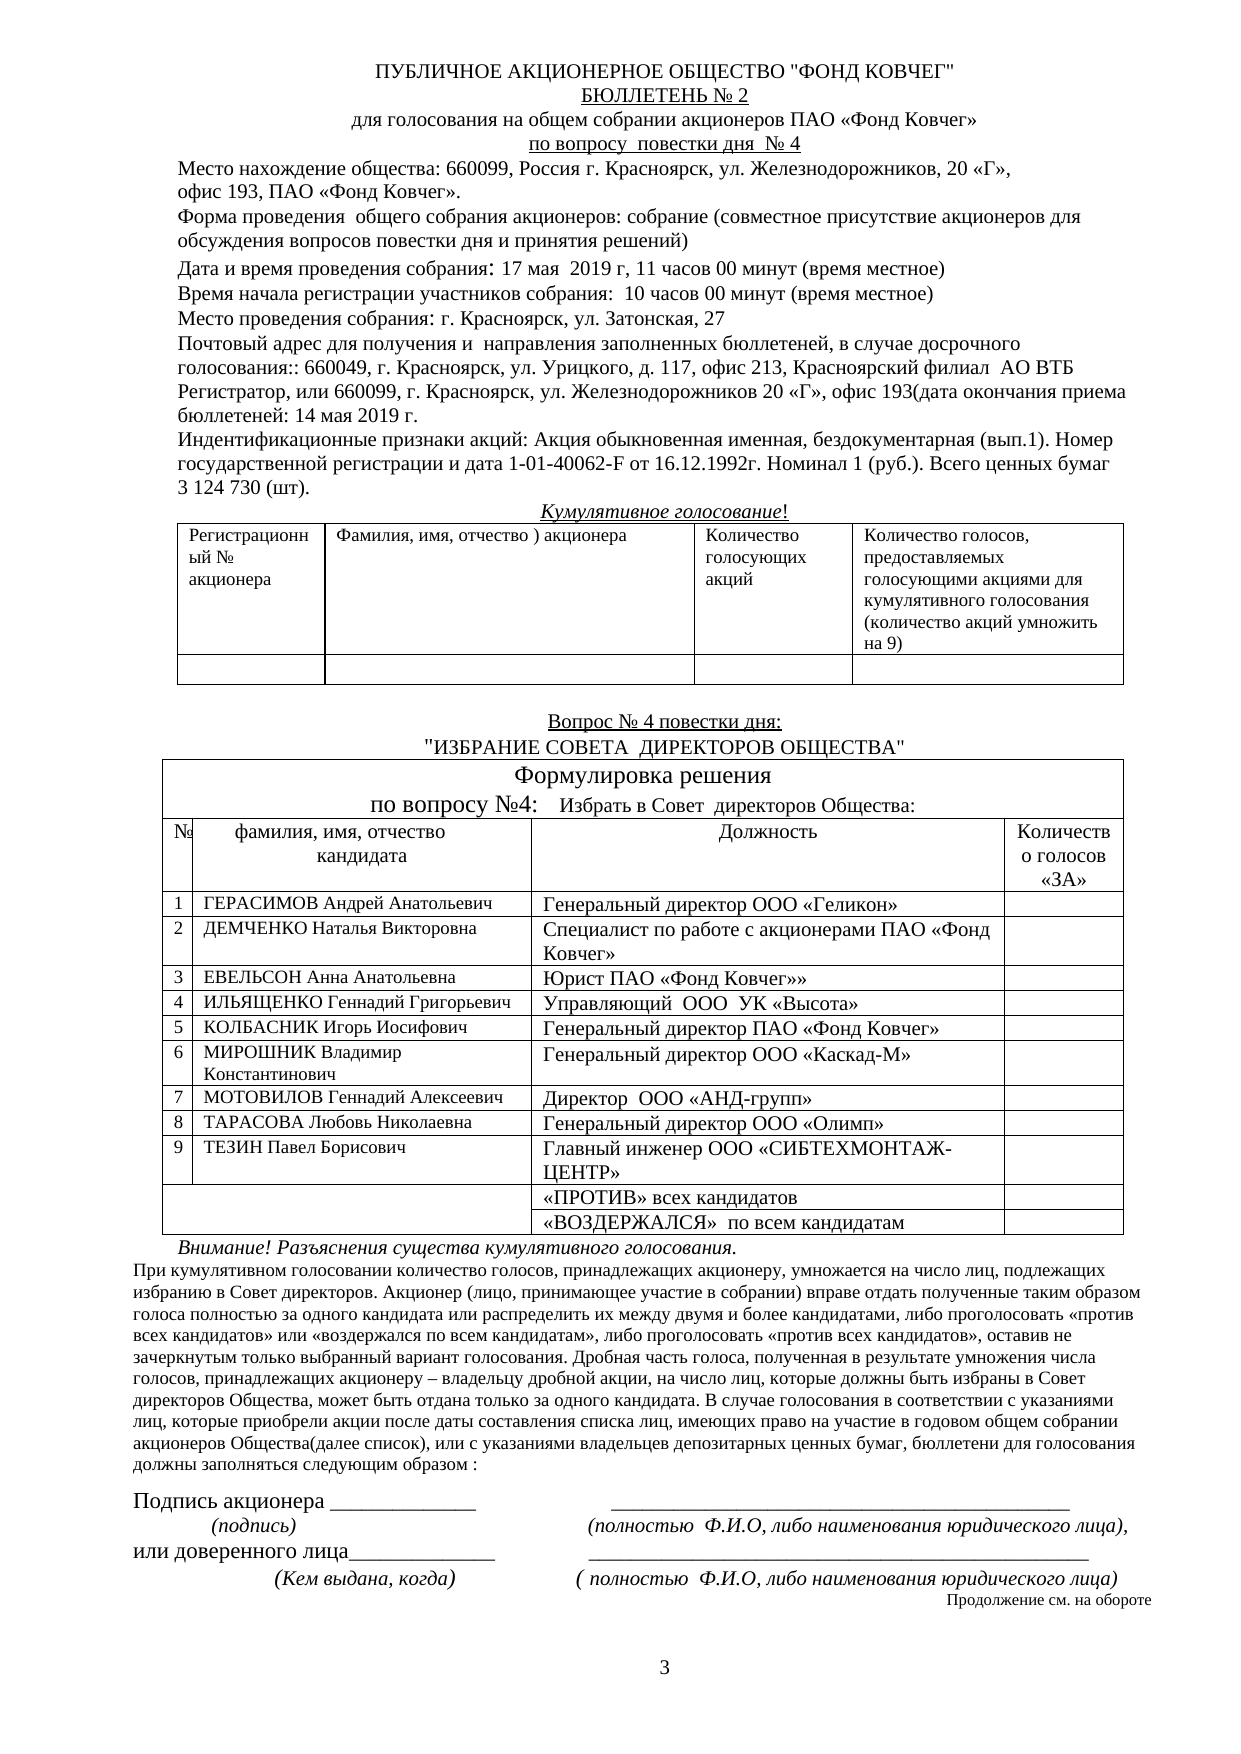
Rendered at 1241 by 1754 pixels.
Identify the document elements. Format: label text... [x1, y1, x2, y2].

table_cell [1005, 917, 1123, 965]
text для голосования на общем собрании акционеров ПАО «Фонд Ковчег» [177, 107, 1152, 131]
table_cell ГЕРАСИМОВ Андрей Анатольевич [193, 892, 531, 916]
table_cell 9 [163, 1136, 192, 1184]
text Время начала регистрации участников собрания: 10 часов 00 минут (время местное) [177, 280, 1152, 304]
table_cell Генеральный директор ООО «Олимп» [532, 1111, 1004, 1135]
table_cell [853, 655, 1123, 683]
table_cell фамилия, имя, отчество кандидата [193, 819, 531, 891]
table_cell ДЕМЧЕНКО Наталья Викторовна [193, 917, 531, 965]
text Почтовый адрес для получения и направления заполненных бюллетеней, в случае досрочного голосования:: 660049, г. Красноярск, ул. Урицкого, д. 117, офис 213, Красноярский филиал АО ВТБ Регистратор, или 660099, г. Красноярск, ул. Железнодорожников 20 «Г», офис 193(дата окончания приема бюллетеней: 14 мая 2019 г. [177, 331, 1152, 427]
table_cell ТАРАСОВА Любовь Николаевна [193, 1111, 531, 1135]
table_cell [1005, 1086, 1123, 1110]
table_cell «ПРОТИВ» всех кандидатов [532, 1185, 1004, 1209]
table_cell Генеральный директор ООО «Геликон» [532, 892, 1004, 916]
table_cell № [163, 819, 192, 891]
table_cell [1005, 1185, 1123, 1209]
text офис 193, ПАО «Фонд Ковчег». [133, 179, 1152, 203]
text или доверенного лица______________ ________________________________________________ [133, 1537, 1152, 1564]
table_cell [1005, 1041, 1123, 1084]
text (Кем выдана, когда) ( полностью Ф.И.О, либо наименования юридического лица) [177, 1564, 1152, 1590]
table_cell [163, 1185, 531, 1234]
table_header Фамилия, имя, отчество ) акционера [326, 524, 694, 654]
table_cell [1005, 1210, 1123, 1234]
table_cell ИЛЬЯЩЕНКО Геннадий Григорьевич [193, 991, 531, 1015]
text Кумулятивное голосование! [177, 499, 1152, 523]
table_header Формулировка решения по вопросу №4: Избрать в Совет директоров Общества: [163, 760, 1123, 818]
table_cell [1005, 966, 1123, 990]
table_cell [1005, 1136, 1123, 1184]
text Место нахождение общества: 660099, Россия г. Красноярск, ул. Железнодорожников, 20 «Г», [133, 155, 1152, 179]
table_cell [695, 655, 852, 683]
text Внимание! Разъяснения существа кумулятивного голосования. [177, 1235, 1152, 1259]
table_cell [1005, 991, 1123, 1015]
table_cell 5 [163, 1016, 192, 1040]
text Продолжение см. на обороте [133, 1590, 1152, 1609]
text При кумулятивном голосовании количество голосов, принадлежащих акционеру, умножается на число лиц, подлежащих избранию в Совет директоров. Акционер (лицо, принимающее участие в собрании) вправе отдать полученные таким образом голоса полностью за одного кандидата или распределить их между двумя и более кандидатами, либо проголосовать «против всех кандидатов» или «воздержался по всем кандидатам», либо проголосовать «против всех кандидатов», оставив не зачеркнутым только выбранный вариант голосования. Дробная часть голоса, полученная в результате умножения числа голосов, принадлежащих акционеру – владельцу дробной акции, на число лиц, которые должны быть избраны в Совет директоров Общества, может быть отдана только за одного кандидата. В случае голосования в соответствии с указаниями лиц, которые приобрели акции после даты составления списка лиц, имеющих право на участие в годовом общем собрании акционеров Общества(далее список), или с указаниями владельцев депозитарных ценных бумаг, бюллетени для голосования должны заполняться следующим образом : [133, 1259, 1152, 1475]
text Дата и время проведения собрания: 17 мая 2019 г, 11 часов 00 минут (время местное) [177, 252, 1152, 280]
table_cell 8 [163, 1111, 192, 1135]
table_cell КОЛБАСНИК Игорь Иосифович [193, 1016, 531, 1040]
table_cell Юрист ПАО «Фонд Ковчег»» [532, 966, 1004, 990]
table_cell [178, 655, 324, 683]
text ПУБЛИЧНОЕ АКЦИОНЕРНОЕ ОБЩЕСТВО "ФОНД КОВЧЕГ" [177, 59, 1152, 83]
text БЮЛЛЕТЕНЬ № 2 [177, 83, 1152, 107]
table_cell Количество голосов «ЗА» [1005, 819, 1123, 891]
table_cell [1005, 1111, 1123, 1135]
table_cell Управляющий ООО УК «Высота» [532, 991, 1004, 1015]
text Индентификационные признаки акций: Акция обыкновенная именная, бездокументарная (вып.1). Номер государственной регистрации и дата 1-01-40062-F от 16.12.1992г. Номинал 1 (руб.). Всего ценных бумаг 3 124 730 (шт). [177, 427, 1152, 499]
table_cell Генеральный директор ООО «Каскад-М» [532, 1041, 1004, 1084]
table_cell Должность [532, 819, 1004, 891]
text Место проведения собрания: г. Красноярск, ул. Затонская, 27 [177, 304, 1152, 331]
text по вопросу повестки дня № 4 [177, 131, 1152, 155]
table_cell МИРОШНИК Владимир Константинович [193, 1041, 531, 1084]
table_cell Генеральный директор ПАО «Фонд Ковчег» [532, 1016, 1004, 1040]
text Вопрос № 4 повестки дня: [177, 709, 1152, 733]
table_cell [1005, 892, 1123, 916]
table_cell 4 [163, 991, 192, 1015]
table_cell 7 [163, 1086, 192, 1110]
text "ИЗБРАНИЕ СОВЕТА ДИРЕКТОРОВ ОБЩЕСТВА" [177, 733, 1152, 759]
table_cell ТЕЗИН Павел Борисович [193, 1136, 531, 1184]
text Подпись акционера ______________ ____________________________________________ [133, 1487, 1152, 1513]
text (подпись) (полностью Ф.И.О, либо наименования юридического лица), [177, 1513, 1152, 1537]
table_cell Директор ООО «АНД-групп» [532, 1086, 1004, 1110]
table_cell ЕВЕЛЬСОН Анна Анатольевна [193, 966, 531, 990]
table_cell [1005, 1016, 1123, 1040]
table_cell Специалист по работе с акционерами ПАО «Фонд Ковчег» [532, 917, 1004, 965]
text Форма проведения общего собрания акционеров: собрание (совместное присутствие акционеров для обсуждения вопросов повестки дня и принятия решений) [177, 203, 1152, 252]
table_cell Главный инженер ООО «СИБТЕХМОНТАЖ-ЦЕНТР» [532, 1136, 1004, 1184]
table_cell 6 [163, 1041, 192, 1084]
table_cell 2 [163, 917, 192, 965]
table_cell [326, 655, 694, 683]
table_cell МОТОВИЛОВ Геннадий Алексеевич [193, 1086, 531, 1110]
table_cell «ВОЗДЕРЖАЛСЯ» по всем кандидатам [532, 1210, 1004, 1234]
table_cell 3 [163, 966, 192, 990]
table_header Количество голосующих акций [695, 524, 852, 654]
table_cell 1 [163, 892, 192, 916]
table_header Регистрационный № акционера [178, 524, 324, 654]
table_header Количество голосов, предоставляемых голосующими акциями для кумулятивного голосования (количество акций умножить на 9) [853, 524, 1123, 654]
